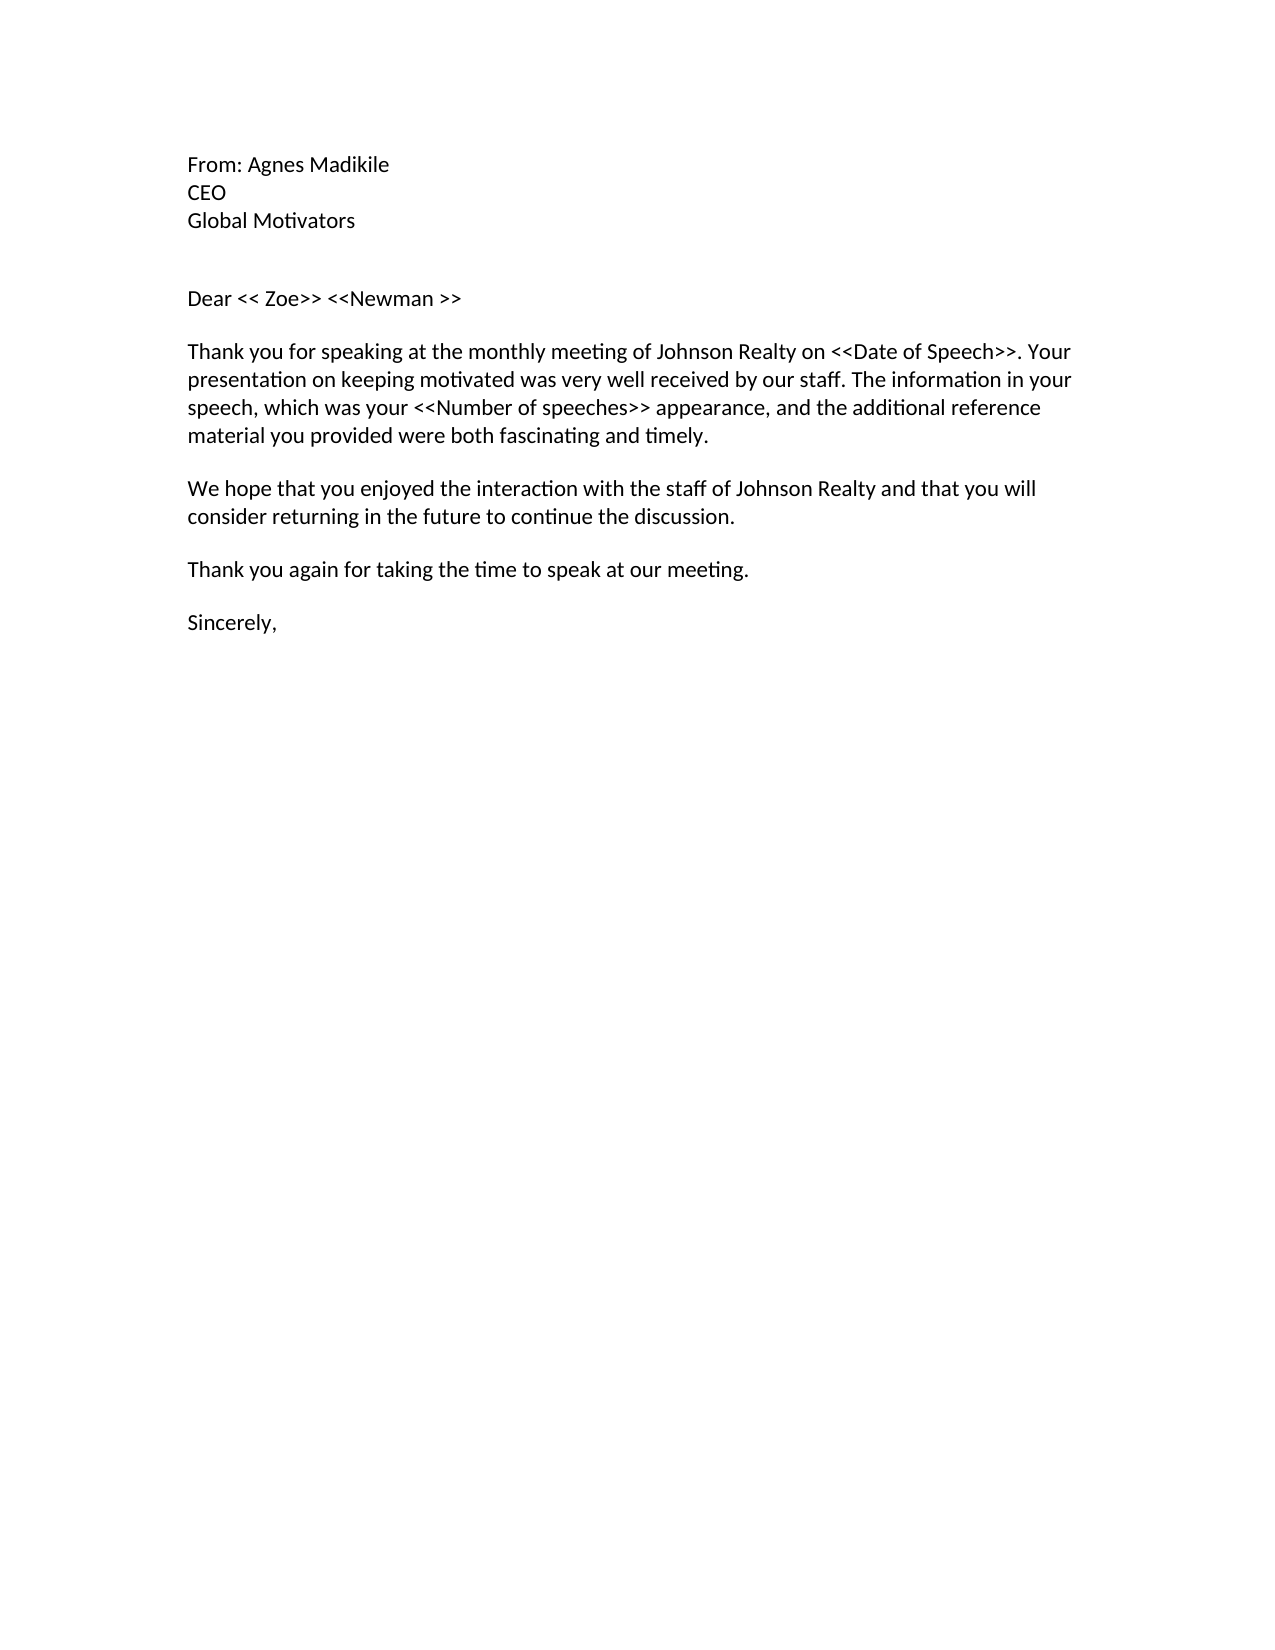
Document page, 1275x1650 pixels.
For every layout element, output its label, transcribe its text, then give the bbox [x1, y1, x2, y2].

text From: Agnes Madikile [187, 150, 1087, 178]
text Dear << Zoe>> <<Newman >> [187, 284, 1087, 312]
text Sincerely, [187, 608, 1087, 636]
text Thank you again for taking the time to speak at our meeting. [187, 555, 1087, 583]
text CEO [187, 178, 1087, 206]
text Thank you for speaking at the monthly meeting of Johnson Realty on <<Date of Speech>>. Your presentation on keeping motivated was very well received by our staff. The information in your speech, which was your <<Number of speeches>> appearance, and the additional reference material you provided were both fascinating and timely. [187, 337, 1087, 449]
text We hope that you enjoyed the interaction with the staff of Johnson Realty and that you will consider returning in the future to continue the discussion. [187, 474, 1087, 530]
text Global Motivators [187, 206, 1087, 234]
